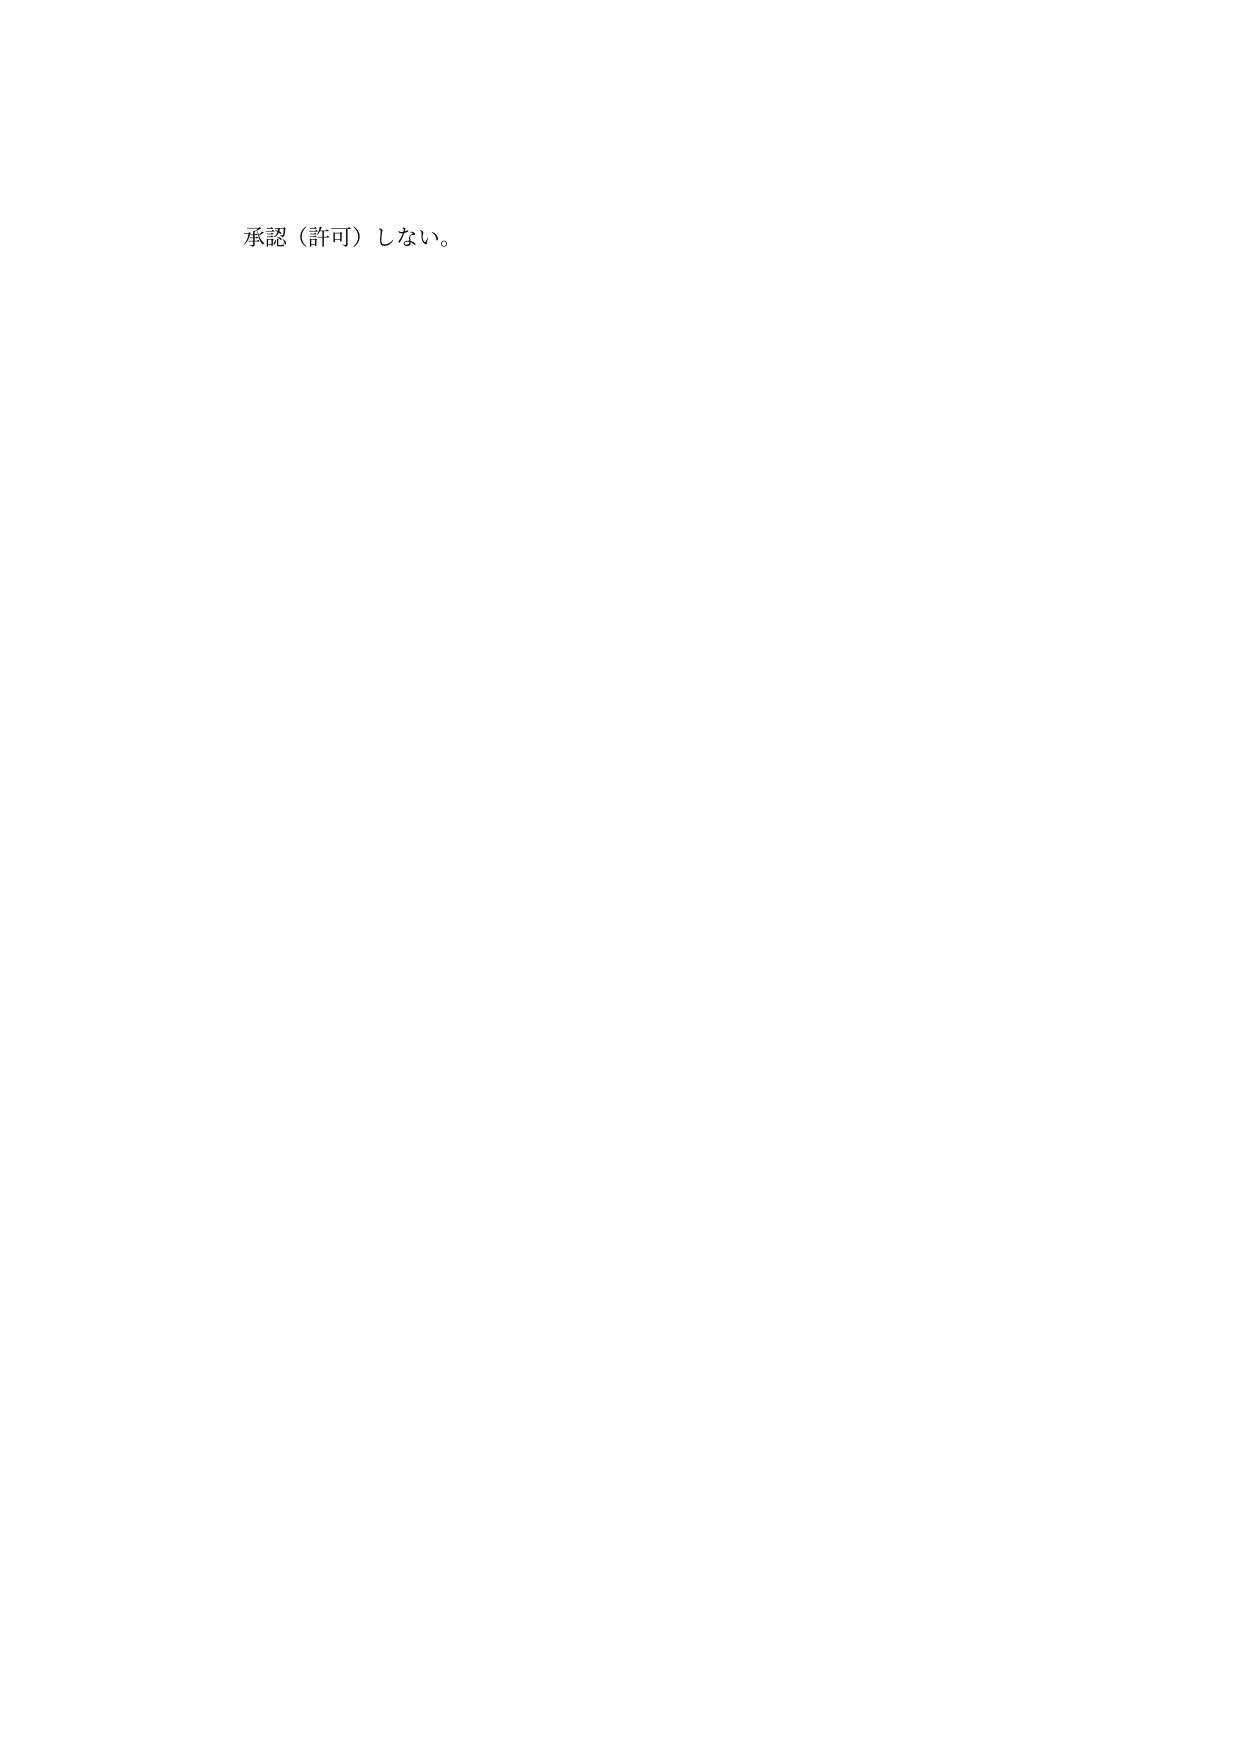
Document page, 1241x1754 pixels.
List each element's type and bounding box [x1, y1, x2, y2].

text [199, 217, 1063, 254]
